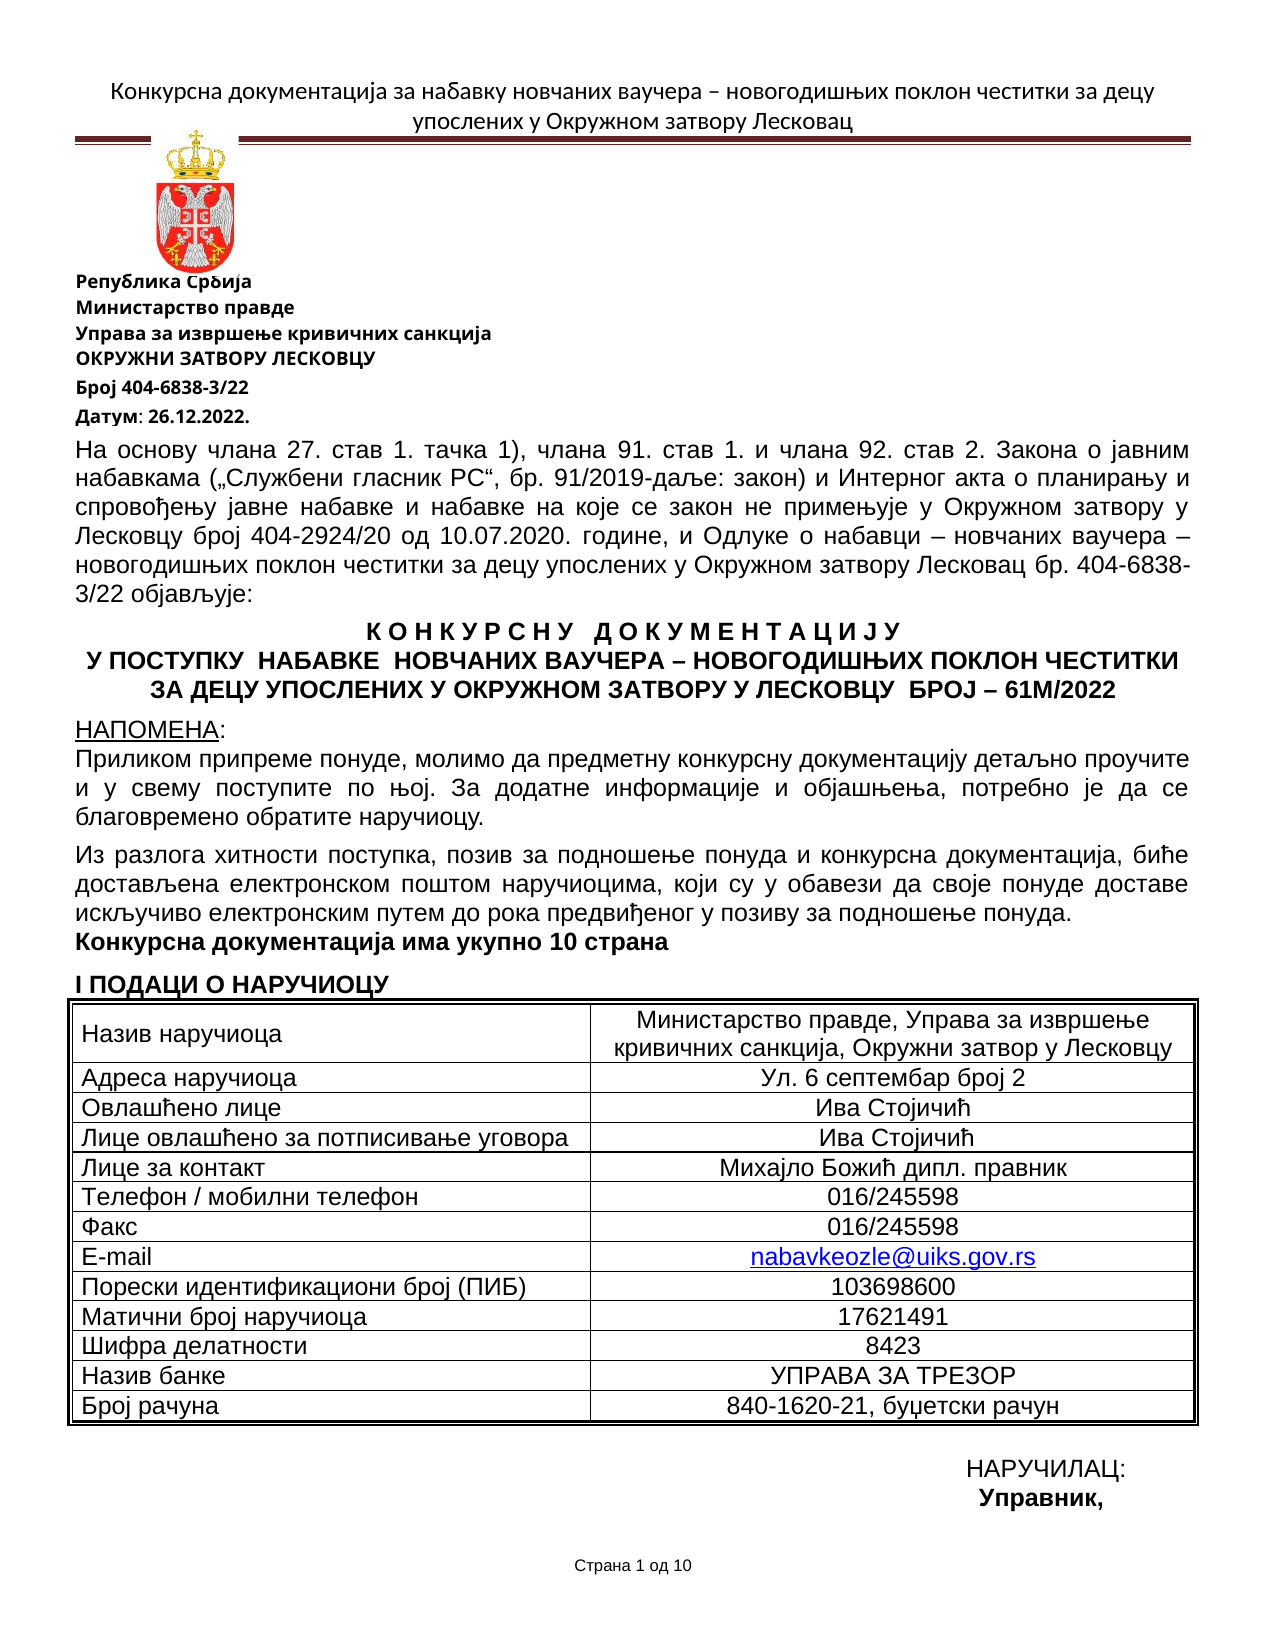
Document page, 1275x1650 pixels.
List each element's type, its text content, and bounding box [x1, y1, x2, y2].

picture [151, 127, 239, 276]
text У ПОСТУПКУ НАБАВКЕ НОВЧАНИХ ВАУЧЕРА – НОВОГОДИШЊИХ ПОКЛОН ЧЕСТИТКИ ЗА ДЕЦУ УПОСЛЕНИХ У ОКРУЖНОМ ЗАТВОРУ У ЛЕСКОВЦУ БРОЈ – 61М/2022 [75, 646, 1191, 703]
table_cell Факс [73, 1212, 590, 1241]
table_cell 016/245598 [591, 1212, 1193, 1241]
table_cell Порески идентификациони број (ПИБ) [73, 1272, 590, 1300]
text ОКРУЖНИ ЗАТВОРУ ЛЕСКОВЦУ [75, 345, 1191, 371]
table_cell Лице овлашћено за потписивање уговора [73, 1123, 590, 1151]
text Министарство правде [75, 294, 1191, 320]
text Датум: 26.12.2022. [75, 404, 1191, 425]
table_cell Матични број наручиоца [73, 1301, 590, 1330]
table_cell УПРАВА ЗА ТРЕЗОР [591, 1361, 1193, 1390]
table_cell Адреса наручиоца [73, 1063, 590, 1092]
table_cell nabavkeozle@uiks.gov.rs [591, 1242, 1193, 1271]
text Из разлога хитности поступка, позив за подношење понуда и конкурсна документација, биће достављена електронском поштом наручиоцима, који су у обавези да своје понуде доставе искључиво електронским путем до рока предвиђеног у позиву за подношење понуда. [75, 840, 1191, 926]
text Република Србија [75, 269, 1191, 294]
table_cell Е-mail [73, 1242, 590, 1271]
table_header Министарство правде, Управа за извршење кривичних санкција, Окружни затвор у Лесковцу [591, 1005, 1193, 1062]
table_cell Назив банке [73, 1361, 590, 1390]
text НАРУЧИЛАЦ: [75, 1454, 1191, 1483]
table_cell Михајло Божић дипл. правник [591, 1153, 1193, 1181]
text К О Н К У Р С Н У Д О К У М Е Н Т А Ц И Ј У [75, 617, 1191, 646]
table_cell 8423 [591, 1331, 1193, 1360]
table_cell Шифра делатности [73, 1331, 590, 1360]
table_cell Број рачуна [73, 1391, 590, 1419]
text Конкурсна документација има укупно 10 страна [75, 926, 1191, 955]
text Приликом припреме понуде, молимо да предметну конкурсну документацију детаљно проучите и у свему поступите по њој. За додатне информације и објашњења, потребно је да се благовремено обратите наручиоцу. [75, 744, 1191, 831]
table_cell 103698600 [591, 1272, 1193, 1300]
text На основу члана 27. став 1. тачка 1), члана 91. став 1. и члана 92. став 2. Закона о јавним набавкама („Службени гласник РС“, бр. 91/2019-даље: закон) и Интерног акта о планирању и спровођењу јавне набавке и набавке на које се закон не примењује у Окружном затвору у Лесковцу број 404-2924/20 од 10.07.2020. године, и Одлуке o набавци – новчаних ваучера – новогодишњих поклон честитки за децу упослених у Окружном затвору Лесковац бр. 404-6838-3/22 објављује: [75, 435, 1191, 608]
table_cell 016/245598 [591, 1182, 1193, 1211]
text Број 404-6838-3/22 [75, 374, 1191, 400]
table_cell Лице за контакт [73, 1153, 590, 1181]
text Управа за извршење кривичних санкција [75, 320, 1191, 345]
text НАПОМЕНА: [75, 716, 1191, 744]
table_cell Телефон / мобилни телефон [73, 1182, 590, 1211]
table_cell 17621491 [591, 1301, 1193, 1330]
text I ПОДАЦИ О НАРУЧИОЦУ [75, 969, 1191, 998]
table_cell Ива Стојичић [591, 1123, 1193, 1151]
table_cell Овлашћено лице [73, 1093, 590, 1122]
table_cell 840-1620-21, буџетски рачун [591, 1391, 1193, 1419]
table_cell Ул. 6 септембар број 2 [591, 1063, 1193, 1092]
table_header Назив наручиоца [73, 1005, 590, 1062]
table_cell Ива Стојичић [591, 1093, 1193, 1122]
text Управник, [75, 1483, 1191, 1511]
